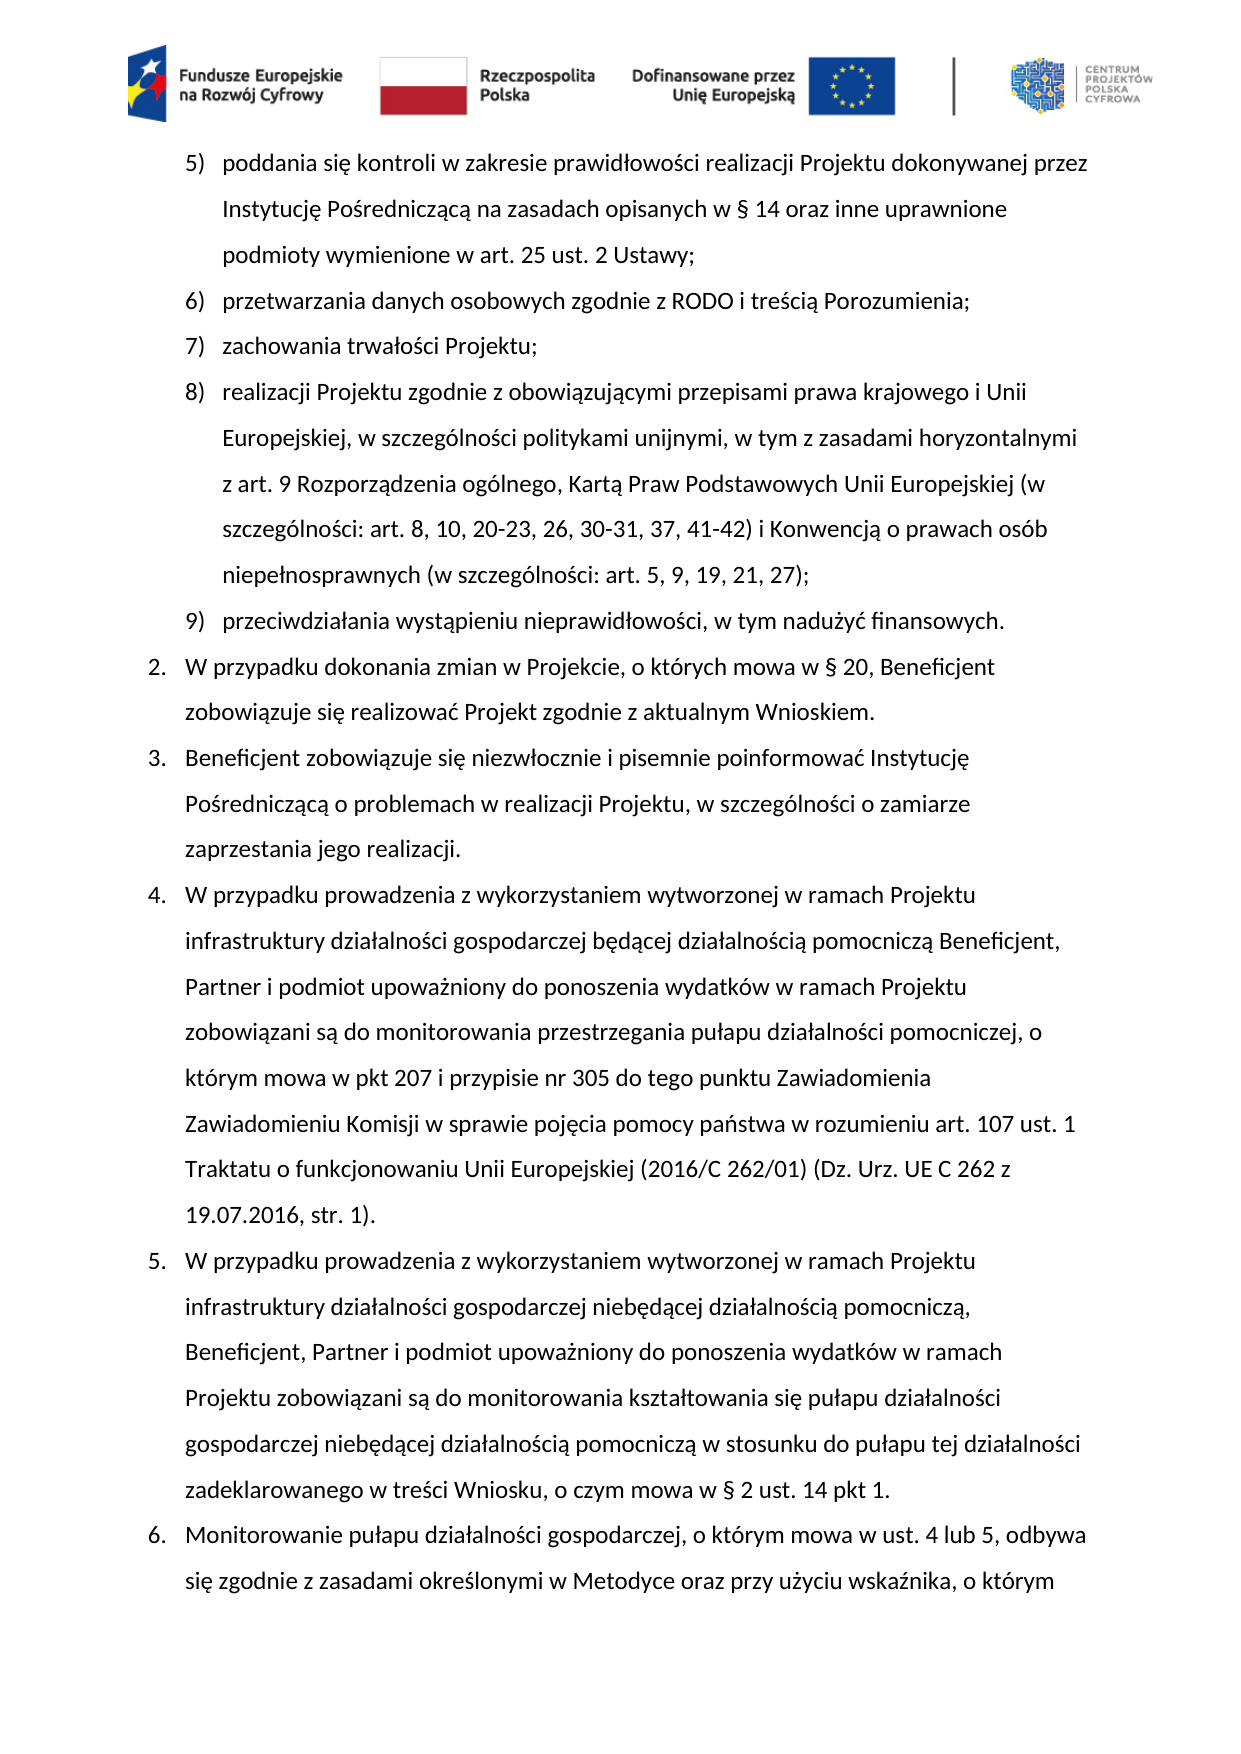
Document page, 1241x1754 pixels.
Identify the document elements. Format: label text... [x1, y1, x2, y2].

list Beneficjent zobowiązuje się niezwłocznie i pisemnie poinformować Instytucję Pośredniczącą o problemach w realizacji Projektu, w szczególności o zamiarze zaprzestania jego realizacji. [148, 742, 1093, 864]
list przetwarzania danych osobowych zgodnie z RODO i treścią Porozumienia; [185, 285, 1093, 315]
list poddania się kontroli w zakresie prawidłowości realizacji Projektu dokonywanej przez Instytucję Pośredniczącą na zasadach opisanych w § 14 oraz inne uprawnione podmioty wymienione w art. 25 ust. 2 Ustawy; [185, 148, 1093, 269]
list W przypadku prowadzenia z wykorzystaniem wytworzonej w ramach Projektu infrastruktury działalności gospodarczej będącej działalnością pomocniczą Beneficjent, Partner i podmiot upoważniony do ponoszenia wydatków w ramach Projektu zobowiązani są do monitorowania przestrzegania pułapu działalności pomocniczej, o którym mowa w pkt 207 i przypisie nr 305 do tego punktu Zawiadomienia Zawiadomieniu Komisji w sprawie pojęcia pomocy państwa w rozumieniu art. 107 ust. 1 Traktatu o funkcjonowaniu Unii Europejskiej (2016/C 262/01) (Dz. Urz. UE C 262 z 19.07.2016, str. 1). [148, 879, 1093, 1230]
list zachowania trwałości Projektu; [185, 331, 1093, 361]
list W przypadku dokonania zmian w Projekcie, o których mowa w § 20, Beneficjent zobowiązuje się realizować Projekt zgodnie z aktualnym Wnioskiem. [148, 651, 1093, 727]
list W przypadku prowadzenia z wykorzystaniem wytworzonej w ramach Projektu infrastruktury działalności gospodarczej niebędącej działalnością pomocniczą, Beneficjent, Partner i podmiot upoważniony do ponoszenia wydatków w ramach Projektu zobowiązani są do monitorowania kształtowania się pułapu działalności gospodarczej niebędącej działalnością pomocniczą w stosunku do pułapu tej działalności zadeklarowanego w treści Wniosku, o czym mowa w § 2 ust. 14 pkt 1. [148, 1245, 1093, 1504]
list przeciwdziałania wystąpieniu nieprawidłowości, w tym nadużyć finansowych. [185, 605, 1093, 635]
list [148, 1519, 1093, 1596]
picture [128, 45, 1153, 122]
list realizacji Projektu zgodnie z obowiązującymi przepisami prawa krajowego i Unii Europejskiej, w szczególności politykami unijnymi, w tym z zasadami horyzontalnymi z art. 9 Rozporządzenia ogólnego, Kartą Praw Podstawowych Unii Europejskiej (w szczególności: art. 8, 10, 20-23, 26, 30-31, 37, 41-42) i Konwencją o prawach osób niepełnosprawnych (w szczególności: art. 5, 9, 19, 21, 27); [185, 376, 1093, 590]
